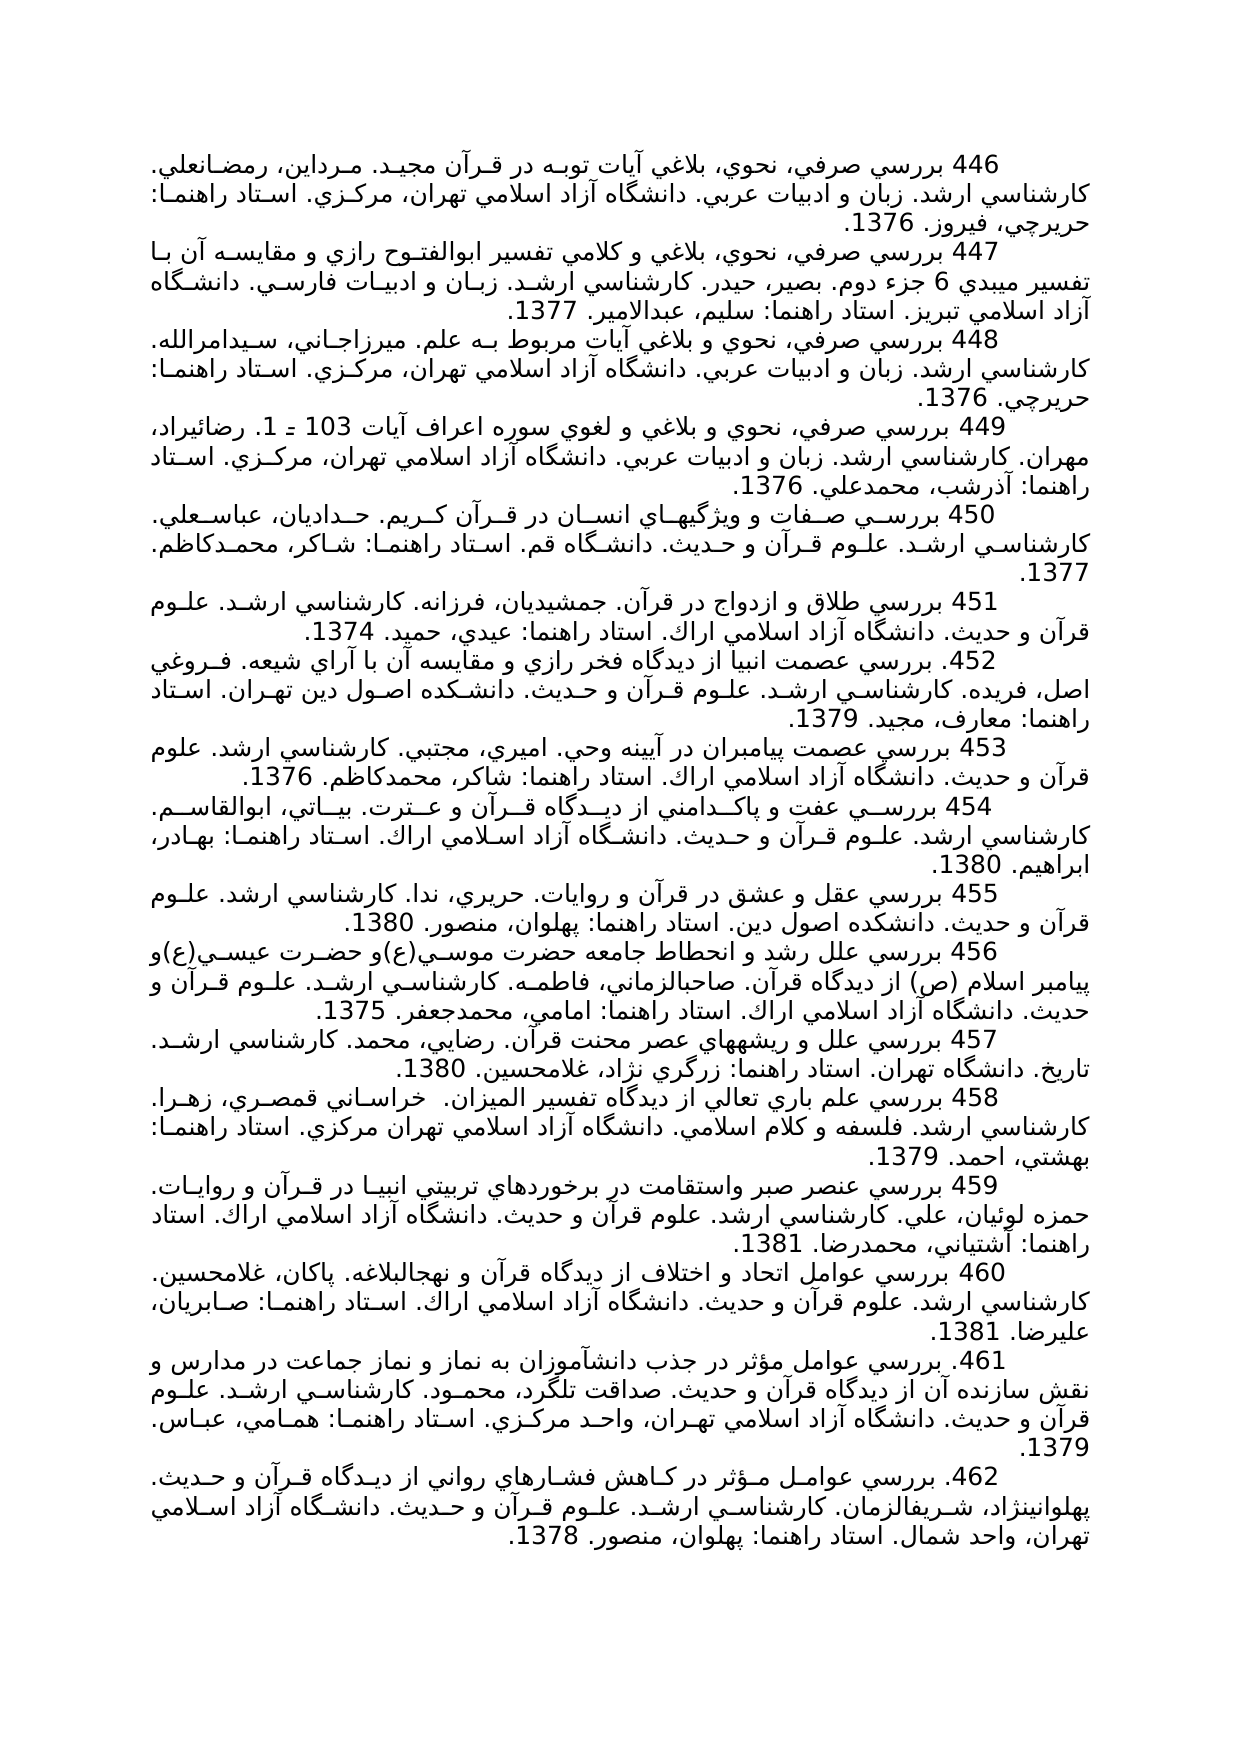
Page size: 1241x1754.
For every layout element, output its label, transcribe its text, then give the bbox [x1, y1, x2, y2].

text 452. بررسي عصمت انبيا از ديدگاه فخر رازي و مقايسه آن با آراي شيعه. فروغي اصل، فريده. كارشناسي ارشد. علوم قرآن و حديث. دانشكده اصول دين تهران. استاد راهنما: معارف، مجيد. 1379. [150, 646, 1090, 733]
text 454 بررسي عفت و پاكدامني از ديدگاه قرآن و عترت. بياتي، ابوالقاسم. كارشناسي ارشد. علوم قرآن و حديث. دانشگاه آزاد اسلامي اراك. استاد راهنما: بهادر، ابراهيم. 1380. [150, 792, 1090, 879]
text 453 بررسي عصمت پيامبران در آيينه وحي. اميري، مجتبي. كارشناسي ارشد. علوم قرآن و حديث. دانشگاه آزاد اسلامي اراك. استاد راهنما: شاكر، محمدكاظم. 1376. [150, 733, 1090, 792]
text 459 بررسي عنصر صبر واستقامت در برخوردهاي تربيتي انبيا در قرآن و روايات. حمزه لوئيان، علي. كارشناسي ارشد. علوم قرآن و حديث. دانشگاه آزاد اسلامي اراك. استاد راهنما: آشتياني، محمدرضا. 1381. [150, 1171, 1090, 1258]
text 455 بررسي عقل و عشق در قرآن و روايات. حريري، ندا. كارشناسي ارشد. علوم قرآن و حديث. دانشكده اصول دين. استاد راهنما: پهلوان، منصور. 1380. [150, 879, 1090, 937]
text 446 بررسي صرفي، نحوي، بلاغي آيات توبه در قرآن مجيد. مرداين، رمضانعلي. كارشناسي ارشد. زبان و ادبيات عربي. دانشگاه آزاد اسلامي تهران، مركزي. استاد راهنما: حريرچي، فيروز. 1376. [150, 150, 1090, 237]
text 456 بررسي علل رشد و انحطاط جامعه حضرت موسي(ع)و حضرت عيسي(ع)و پيامبر اسلام (ص) از ديدگاه قرآن. صاحب‏الزماني، فاطمه. كارشناسي ارشد. علوم قرآن و حديث. دانشگاه آزاد اسلامي اراك. استاد راهنما: امامي، محمدجعفر. 1375. [150, 937, 1090, 1025]
text 450 بررسي صفات و ويژگيهاي انسان در قرآن كريم. حداديان، عباسعلي. كارشناسي ارشد. علوم قرآن و حديث. دانشگاه قم. استاد راهنما: شاكر، محمدكاظم. 1377. [150, 500, 1090, 587]
text 447 بررسي صرفي، نحوي، بلاغي و كلامي تفسير ابوالفتوح رازي و مقايسه آن با تفسير ميبدي 6 جزء دوم. بصير، حيدر. كارشناسي ارشد. زبان و ادبيات فارسي. دانشگاه آزاد اسلامي تبريز. استاد راهنما: سليم، عبدالامير. 1377. [150, 237, 1090, 325]
text 458 بررسي علم باري تعالي از ديدگاه تفسير الميزان. خراساني قمصري، زهرا. كارشناسي ارشد. فلسفه و كلام اسلامي. دانشگاه آزاد اسلامي تهران مركزي. استاد راهنما: بهشتي، احمد. 1379. [150, 1083, 1090, 1171]
text 461. بررسي عوامل مؤثر در جذب دانش‏آموزان به نماز و نماز جماعت در مدارس و نقش سازنده آن از ديدگاه قرآن و حديث. صداقت تلگرد، محمود. كارشناسي ارشد. علوم قرآن و حديث. دانشگاه آزاد اسلامي تهران، واحد مركزي. استاد راهنما: همامي، عباس. 1379. [150, 1346, 1090, 1462]
text 448 بررسي صرفي، نحوي و بلاغي آيات مربوط به علم. ميرزاجاني، سيدامرالله. كارشناسي ارشد. زبان و ادبيات عربي. دانشگاه آزاد اسلامي تهران، مركزي. استاد راهنما: حريرچي. 1376. [150, 325, 1090, 412]
text 451 بررسي طلاق و ازدواج در قرآن. جمشيديان، فرزانه. كارشناسي ارشد. علوم قرآن و حديث. دانشگاه آزاد اسلامي اراك. استاد راهنما: عيدي، حميد. 1374. [150, 587, 1090, 646]
text 460 بررسي عوامل اتحاد و اختلاف از ديدگاه قرآن و نهج‏البلاغه. پاكان، غلامحسين. كارشناسي ارشد. علوم قرآن و حديث. دانشگاه آزاد اسلامي اراك. استاد راهنما: صابريان، عليرضا. 1381. [150, 1258, 1090, 1346]
text 462. بررسي عوامل مؤثر در كاهش فشارهاي رواني از ديدگاه قرآن و حديث. پهلواني‏نژاد، شريف‏الزمان. كارشناسي ارشد. علوم قرآن و حديث. دانشگاه آزاد اسلامي تهران، واحد شمال. استاد راهنما: پهلوان، منصور. 1378. [150, 1462, 1090, 1550]
text 457 بررسي علل و ريشه‏هاي عصر محنت قرآن. رضايي، محمد. كارشناسي ارشد. تاريخ. دانشگاه تهران. استاد راهنما: زرگري نژاد، غلامحسين. 1380. [150, 1025, 1090, 1083]
text 449 بررسي صرفي، نحوي و بلاغي و لغوي سوره اعراف آيات 103 - 1. رضائي‏راد، مهران. كارشناسي ارشد. زبان و ادبيات عربي. دانشگاه آزاد اسلامي تهران، مركزي. استاد راهنما: آذرشب، محمدعلي. 1376. [150, 412, 1090, 500]
